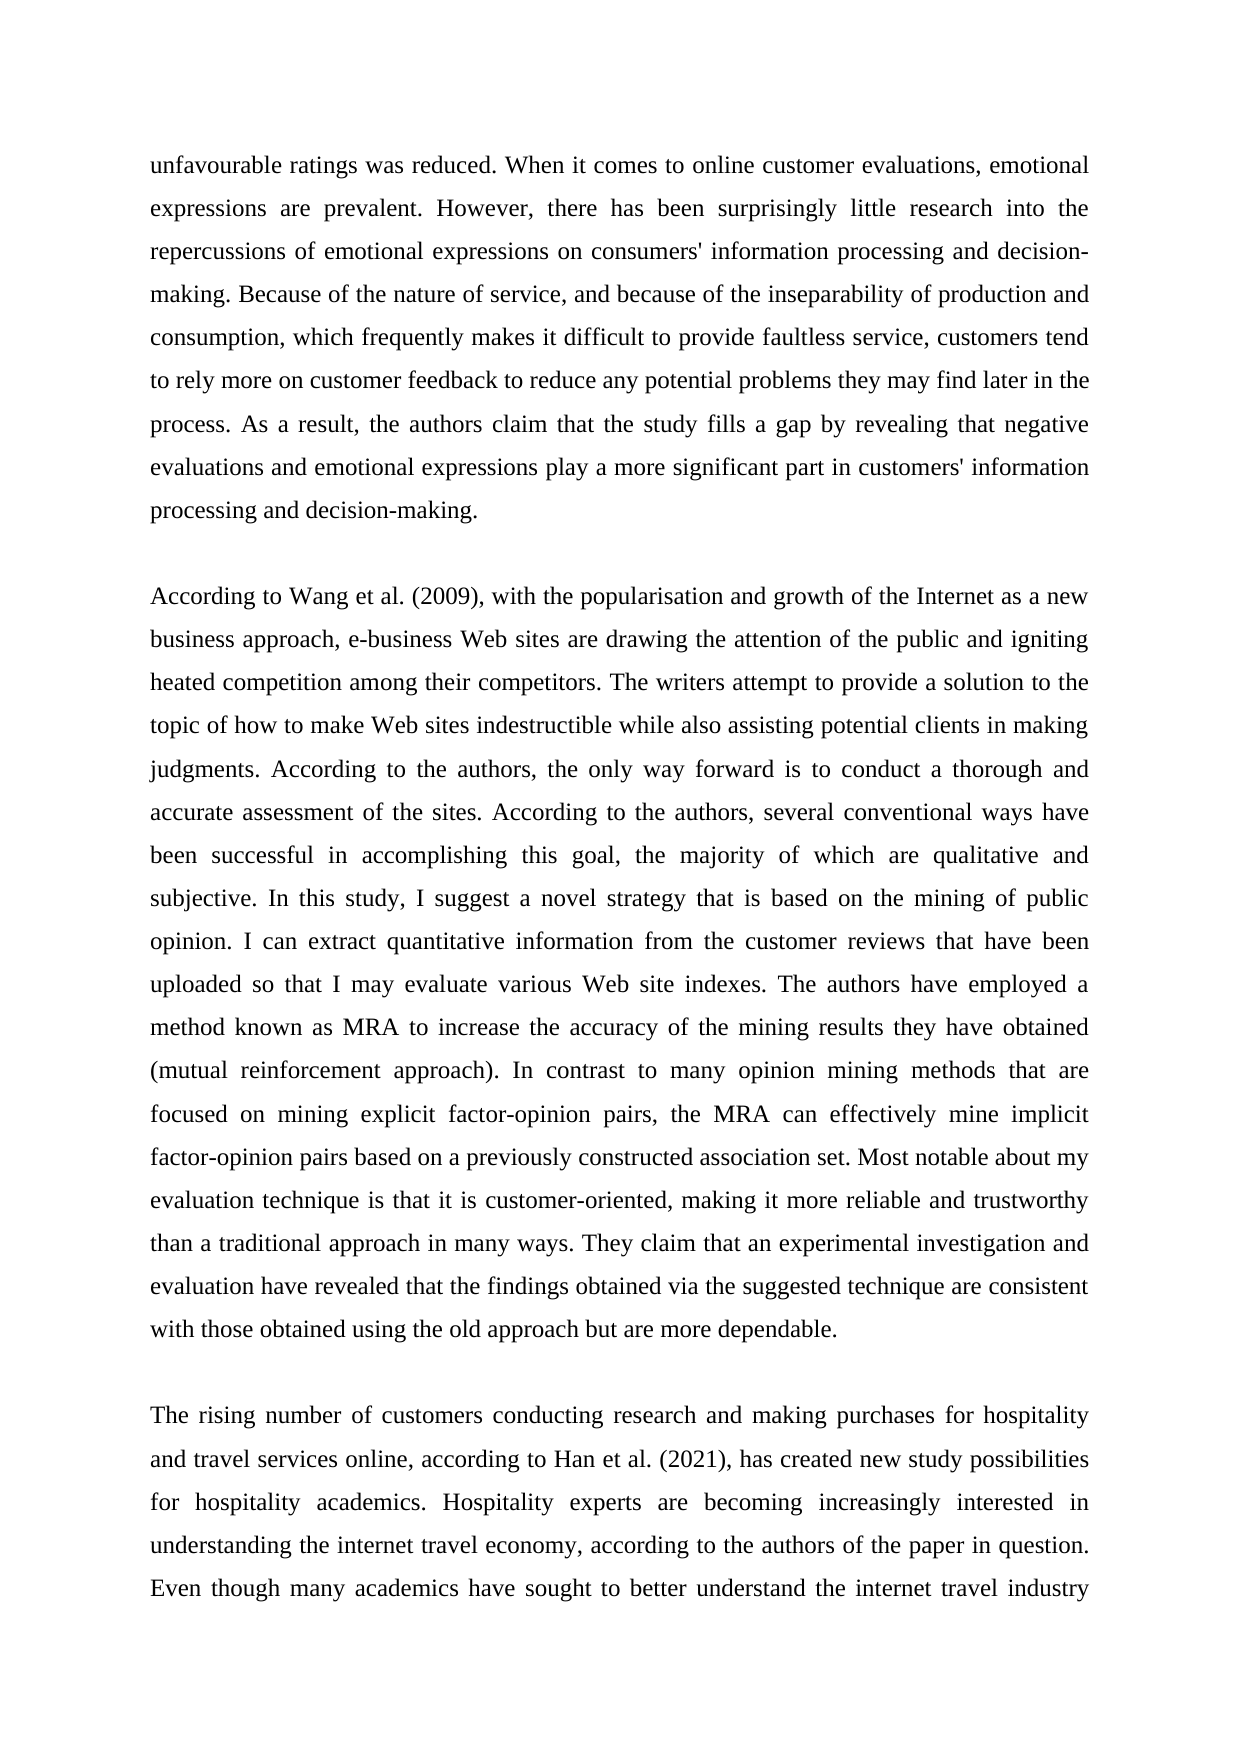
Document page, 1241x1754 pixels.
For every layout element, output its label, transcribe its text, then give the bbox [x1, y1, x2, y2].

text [150, 150, 1090, 524]
text According to Wang et al. (2009), with the popularisation and growth of the Internet as a new business approach, e-business Web sites are drawing the attention of the public and igniting heated competition among their competitors. The writers attempt to provide a solution to the topic of how to make Web sites indestructible while also assisting potential clients in making judgments. According to the authors, the only way forward is to conduct a thorough and accurate assessment of the sites. According to the authors, several conventional ways have been successful in accomplishing this goal, the majority of which are qualitative and subjective. In this study, I suggest a novel strategy that is based on the mining of public opinion. I can extract quantitative information from the customer reviews that have been uploaded so that I may evaluate various Web site indexes. The authors have employed a method known as MRA to increase the accuracy of the mining results they have obtained (mutual reinforcement approach). In contrast to many opinion mining methods that are focused on mining explicit factor-opinion pairs, the MRA can effectively mine implicit factor-opinion pairs based on a previously constructed association set. Most notable about my evaluation technique is that it is customer-oriented, making it more reliable and trustworthy than a traditional approach in many ways. They claim that an experimental investigation and evaluation have revealed that the findings obtained via the suggested technique are consistent with those obtained using the old approach but are more dependable. [150, 581, 1090, 1343]
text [150, 1401, 1090, 1602]
